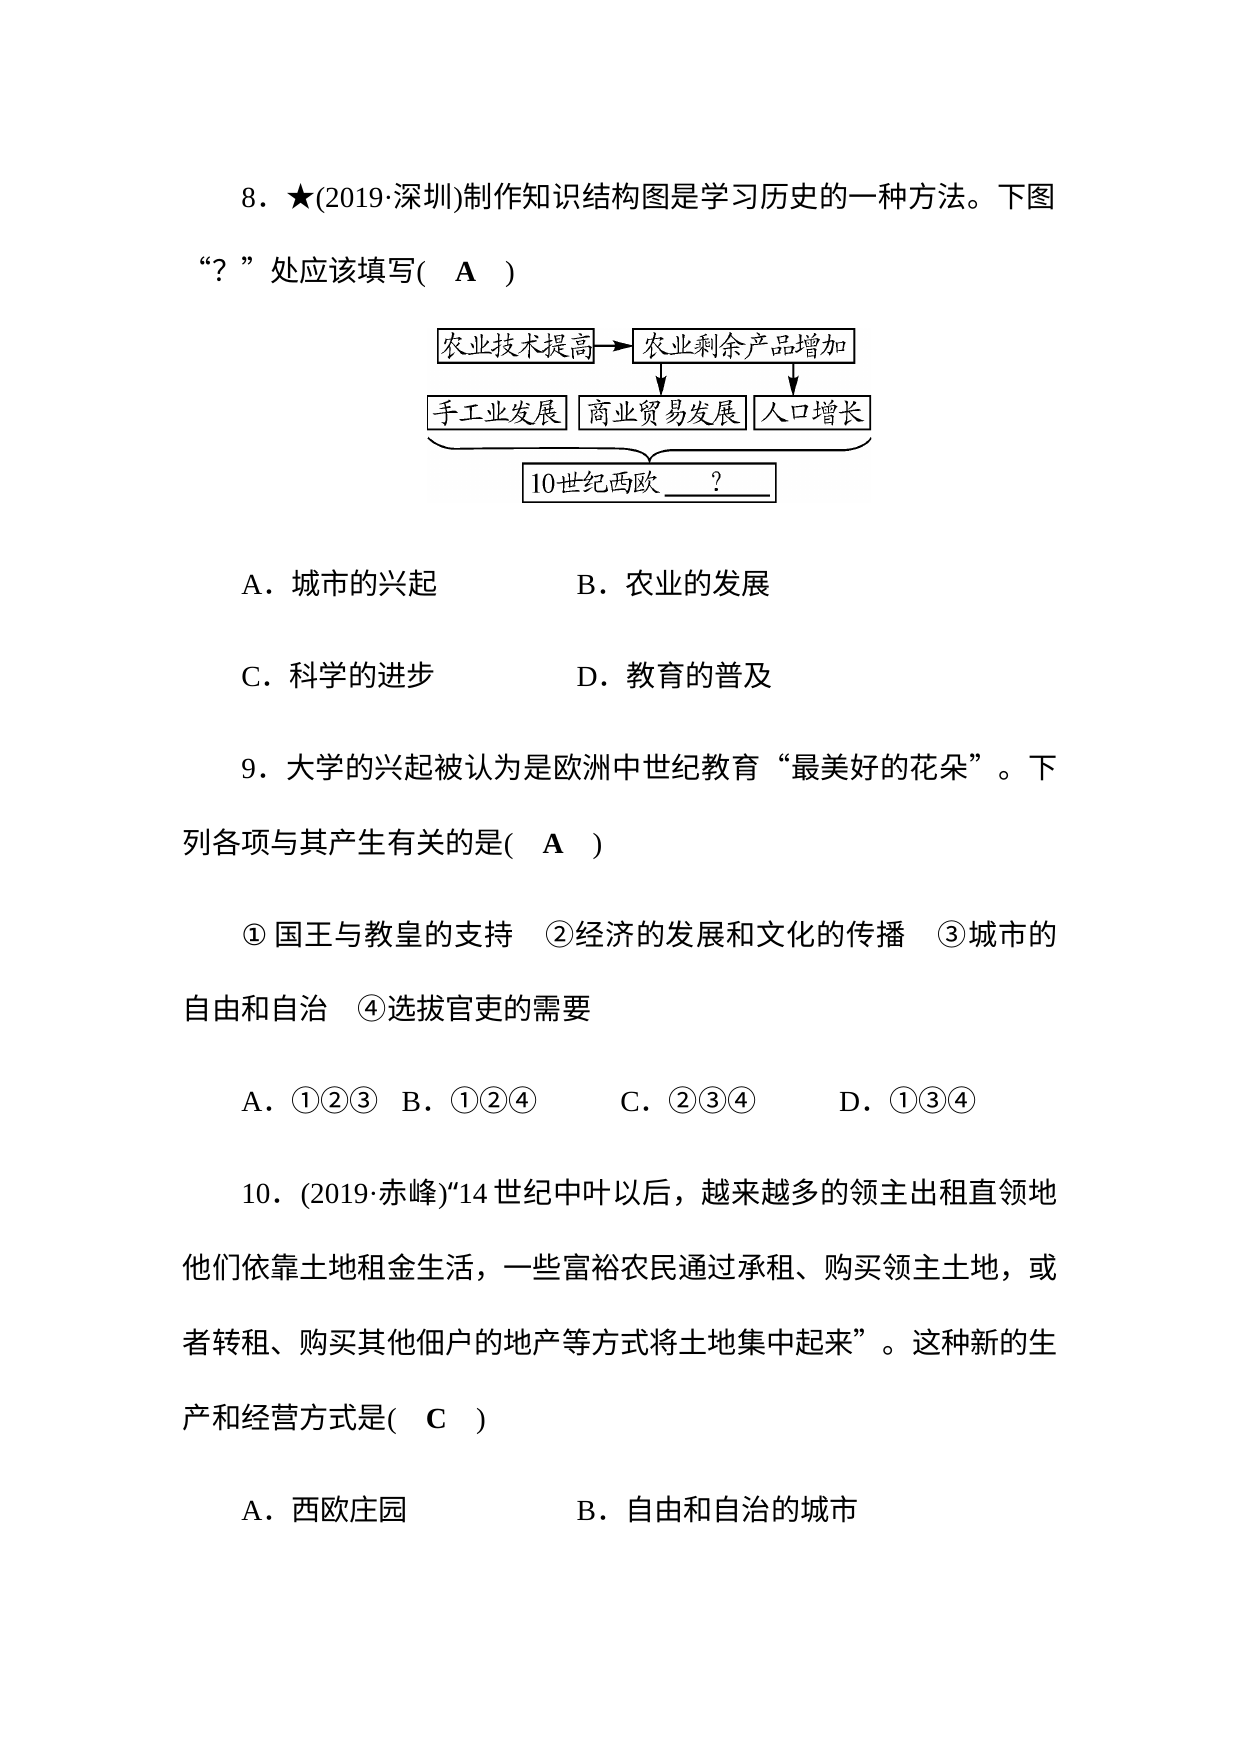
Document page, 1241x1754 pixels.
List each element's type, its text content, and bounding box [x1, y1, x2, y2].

text A．城市的兴起 B．农业的发展 [183, 549, 1058, 614]
text ①国王与教皇的支持 ②经济的发展和文化的传播 ③城市的自由和自治 ④选拔官吏的需要 [183, 900, 1058, 1039]
text A．西欧庄园 B．自由和自治的城市 [183, 1475, 1058, 1540]
text 10．(2019·赤峰)“14世纪中叶以后，越来越多的领主出租直领地，他们依靠土地租金生活，一些富裕农民通过承租、购买领主土地，或者转租、购买其他佃户的地产等方式将土地集中起来”。这种新的生产和经营方式是( C ) [183, 1159, 1058, 1448]
text 9．大学的兴起被认为是欧洲中世纪教育“最美好的花朵”。下列各项与其产生有关的是( A ) [183, 733, 1058, 873]
text C．科学的进步 D．教育的普及 [183, 641, 1058, 706]
text 8．★(2019·深圳)制作知识结构图是学习历史的一种方法。下图“？”处应该填写( A ) [183, 162, 1058, 302]
text A．①②③ B．①②④ C．②③④ D．①③④ [183, 1067, 1058, 1132]
picture [427, 328, 872, 503]
